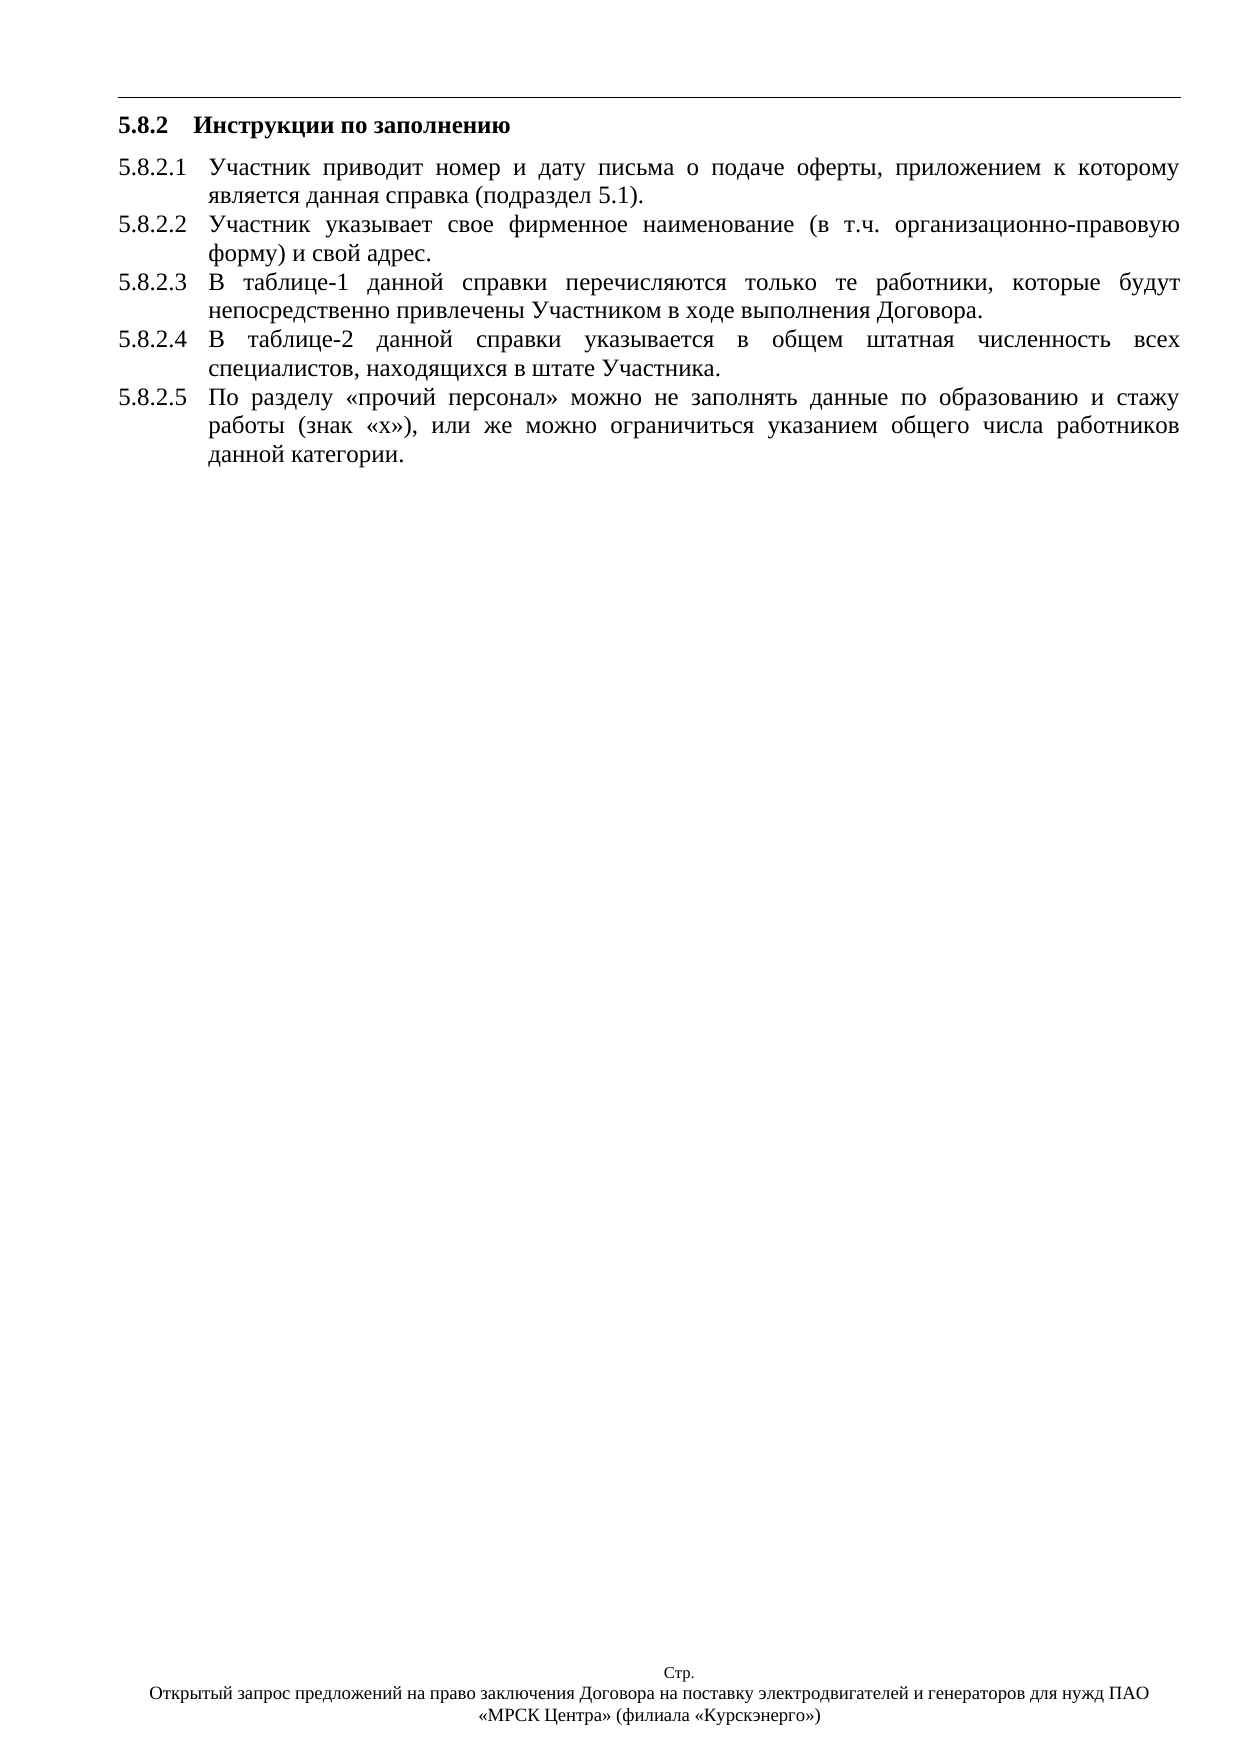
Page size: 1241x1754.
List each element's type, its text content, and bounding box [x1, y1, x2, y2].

list В таблице-2 данной справки указывается в общем штатная численность всех специалистов, находящихся в штате Участника. [118, 324, 1181, 382]
list По разделу «прочий персонал» можно не заполнять данные по образованию и стажу работы (знак «х»), или же можно ограничиться указанием общего числа работников данной категории. [118, 382, 1181, 468]
list Участник указывает свое фирменное наименование (в т.ч. организационно-правовую форму) и свой адрес. [118, 209, 1181, 267]
subtitle Инструкции по заполнению [118, 111, 1181, 139]
list Участник приводит номер и дату письма о подаче оферты, приложением к которому является данная справка (подраздел 5.1). [118, 152, 1181, 209]
list В таблице-1 данной справки перечисляются только те работники, которые будут непосредственно привлечены Участником в ходе выполнения Договора. [118, 267, 1181, 324]
